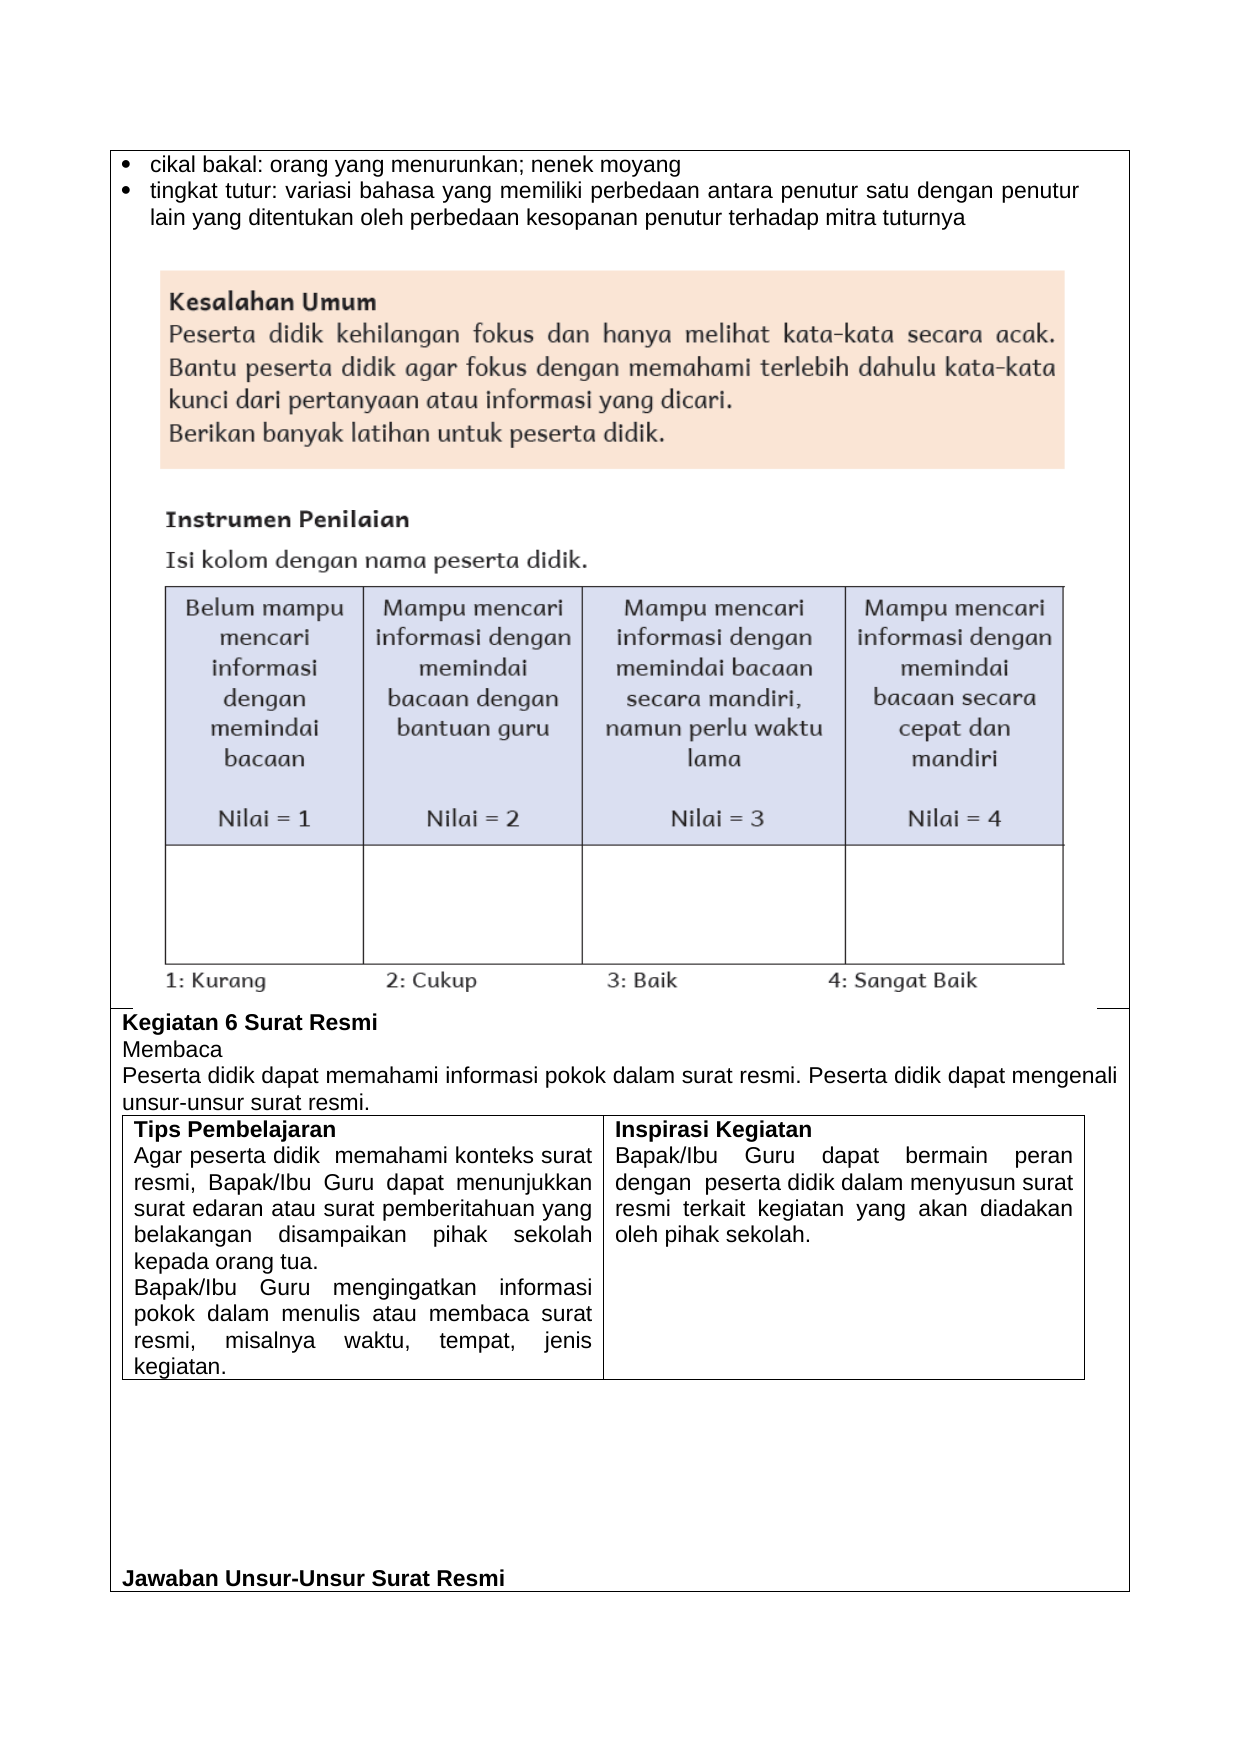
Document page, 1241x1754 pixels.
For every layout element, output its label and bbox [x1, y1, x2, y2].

picture [133, 257, 1097, 1009]
table_cell [111, 1009, 1129, 1591]
table_cell [111, 151, 1129, 1008]
